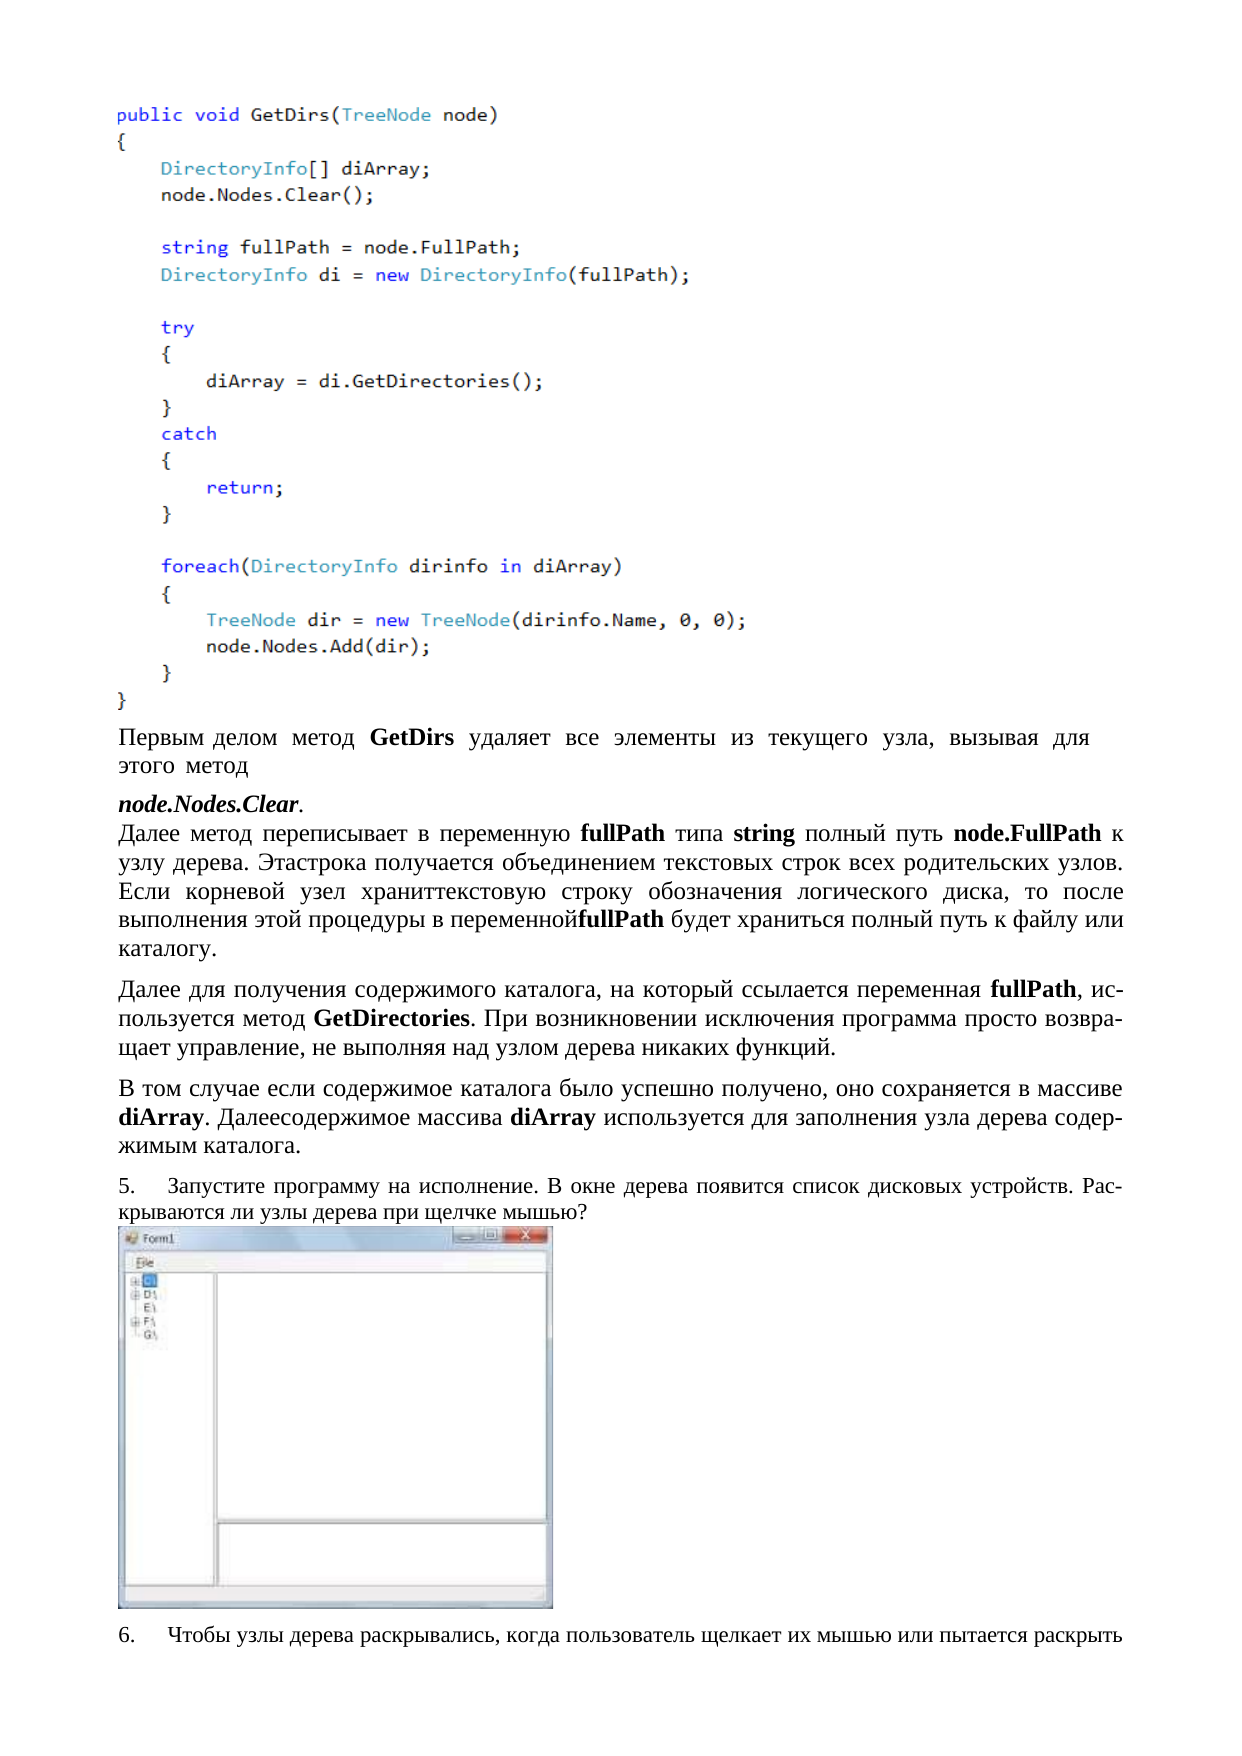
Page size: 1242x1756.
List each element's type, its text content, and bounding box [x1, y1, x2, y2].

picture [118, 1226, 554, 1237]
list Запустите программу на исполнение. В окне дерева появится список дисковых устройств. Рас- крываются ли узлы дерева при щелчке мышью? [118, 1172, 1124, 1224]
text В том случае если содержимое каталога было успешно получено, оно сохраняется в массиве diArray. Далеесодержимое массива diArray используется для заполнения узла дерева содер- жимым каталога. [118, 1073, 1124, 1159]
subtitle node.Nodes.Clear. [118, 790, 1242, 818]
picture [117, 106, 745, 710]
text Первым делом метод GetDirs удаляет все элементы из текущего узла, вызывая для этого метод [118, 722, 1136, 779]
list Чтобы узлы дерева раскрывались, когда пользователь щелкает их мышью или пытается раскрыть [118, 1237, 1242, 1647]
text Далее для получения содержимого каталога, на который ссылается переменная fullPath, ис- пользуется метод GetDirectories. При возникновении исключения программа просто возвра- щает управление, не выполняя над узлом дерева никаких функций. [118, 974, 1124, 1060]
text Далее метод переписывает в переменную fullPath типа string полный путь node.FullPath к узлу дерева. Этастрока получается объединением текстовых строк всех родительских узлов. Если корневой узел храниттекстовую строку обозначения логического диска, то после выполнения этой процедуры в переменнойfullPath будет храниться полный путь к файлу или каталогу. [118, 818, 1124, 962]
